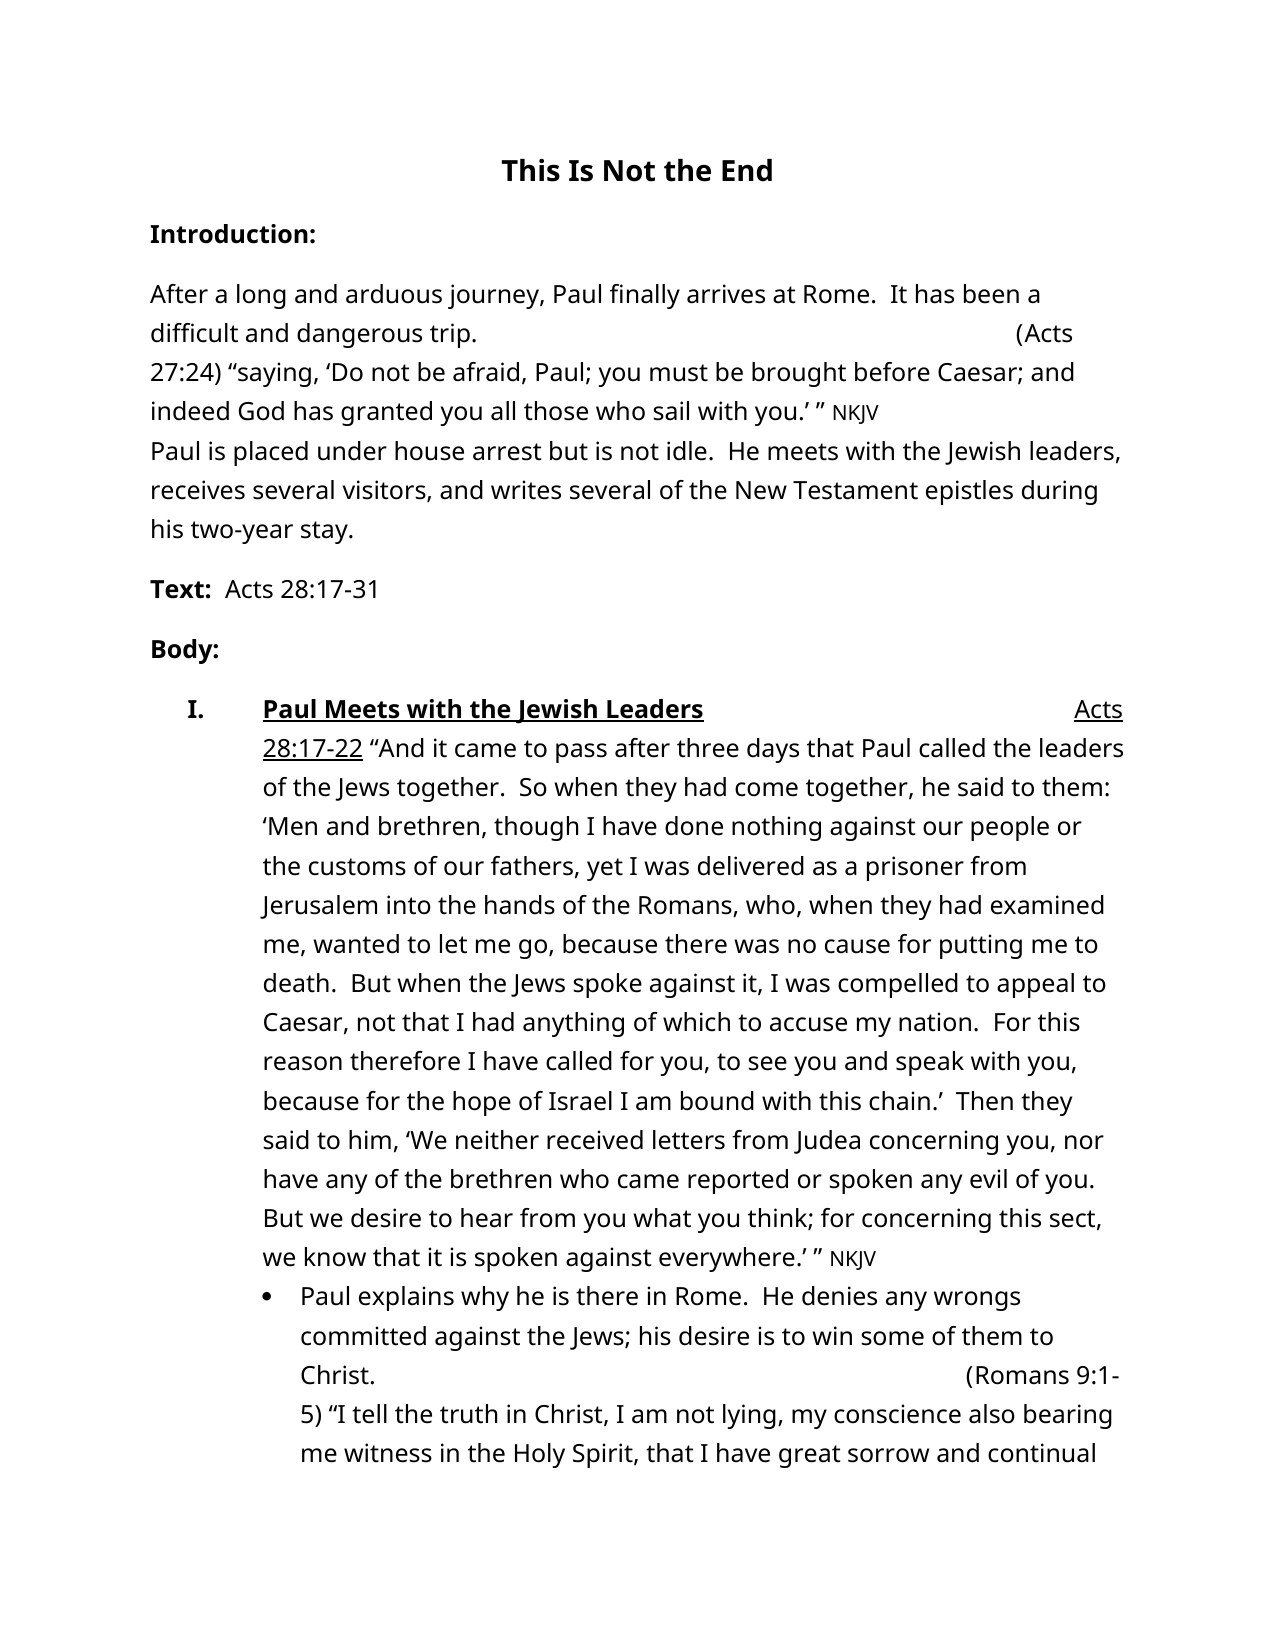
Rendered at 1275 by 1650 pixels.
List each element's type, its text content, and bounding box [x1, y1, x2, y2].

text Body: [150, 631, 1125, 666]
text After a long and arduous journey, Paul finally arrives at Rome. It has been a difficult and dangerous trip. (Acts 27:24) “saying, ‘Do not be afraid, Paul; you must be brought before Caesar; and indeed God has granted you all those who sail with you.’ ” NKJV Paul is placed under house arrest but is not idle. He meets with the Jewish leaders, receives several visitors, and writes several of the New Testament epistles during his two-year stay. [150, 276, 1125, 546]
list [262, 1279, 1125, 1470]
text Introduction: [150, 216, 1125, 251]
text This Is Not the End [150, 150, 1125, 190]
text Text: Acts 28:17-31 [150, 571, 1125, 606]
list Paul Meets with the Jewish Leaders Acts 28:17-22 “And it came to pass after three days that Paul called the leaders of the Jews together. So when they had come together, he said to them: ‘Men and brethren, though I have done nothing against our people or the customs of our fathers, yet I was delivered as a prisoner from Jerusalem into the hands of the Romans, who, when they had examined me, wanted to let me go, because there was no cause for putting me to death. But when the Jews spoke against it, I was compelled to appeal to Caesar, not that I had anything of which to accuse my nation. For this reason therefore I have called for you, to see you and speak with you, because for the hope of Israel I am bound with this chain.’ Then they said to him, ‘We neither received letters from Judea concerning you, nor have any of the brethren who came reported or spoken any evil of you. But we desire to hear from you what you think; for concerning this sect, we know that it is spoken against everywhere.’ ” NKJV [187, 691, 1125, 1274]
